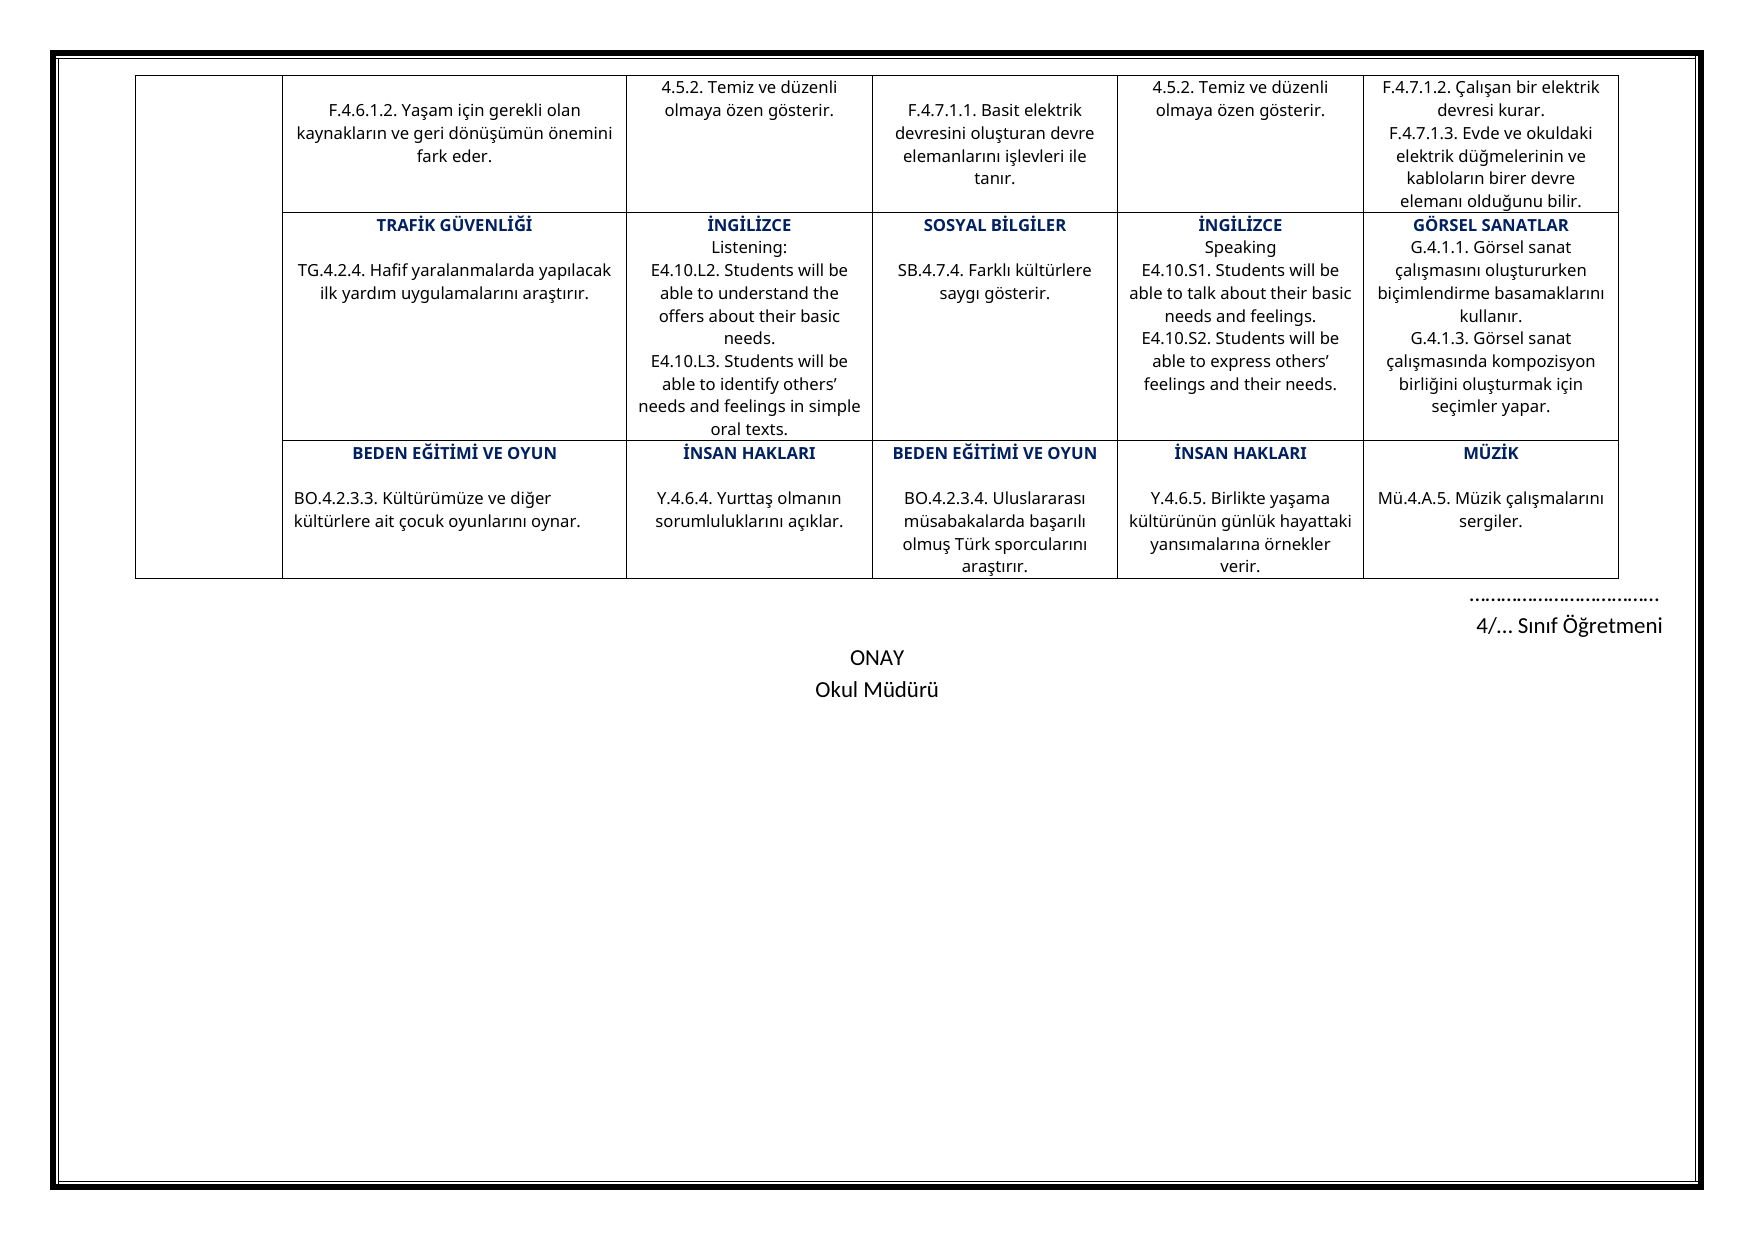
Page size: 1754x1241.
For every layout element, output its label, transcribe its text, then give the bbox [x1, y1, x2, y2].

table_cell BEDEN EĞİTİMİ VE OYUN BO.4.2.3.4. Uluslararası müsabakalarda başarılı olmuş Türk sporcularını araştırır. [873, 441, 1117, 578]
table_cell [1118, 76, 1363, 212]
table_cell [873, 76, 1117, 212]
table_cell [1364, 76, 1618, 212]
table_cell GÖRSEL SANATLAR G.4.1.1. Görsel sanat çalışmasını oluştururken biçimlendirme basamaklarını kullanır. G.4.1.3. Görsel sanat çalışmasında kompozisyon birliğini oluşturmak için seçimler yapar. [1364, 213, 1618, 440]
text 4/… Sınıf Öğretmeni [75, 611, 1679, 639]
table_cell İNGİLİZCE Listening: E4.10.L2. Students will be able to understand the offers about their basic needs. E4.10.L3. Students will be able to identify others’ needs and feelings in simple oral texts. [627, 213, 872, 440]
table_cell İNGİLİZCE Speaking E4.10.S1. Students will be able to talk about their basic needs and feelings. E4.10.S2. Students will be able to express others’ feelings and their needs. [1118, 213, 1363, 440]
table_cell SOSYAL BİLGİLER SB.4.7.4. Farklı kültürlere saygı gösterir. [873, 213, 1117, 440]
table_cell MÜZİK Mü.4.A.5. Müzik çalışmalarını sergiler. [1364, 441, 1618, 578]
text Okul Müdürü [75, 675, 1679, 703]
table_cell İNSAN HAKLARI Y.4.6.5. Birlikte yaşama kültürünün günlük hayattaki yansımalarına örnekler verir. [1118, 441, 1363, 578]
text ONAY [75, 643, 1679, 671]
table_cell TRAFİK GÜVENLİĞİ TG.4.2.4. Hafif yaralanmalarda yapılacak ilk yardım uygulamalarını araştırır. [283, 213, 626, 440]
table_cell İNSAN HAKLARI Y.4.6.4. Yurttaş olmanın sorumluluklarını açıklar. [627, 441, 872, 578]
table_cell BEDEN EĞİTİMİ VE OYUN BO.4.2.3.3. Kültürümüze ve diğer kültürlere ait çocuk oyunlarını oynar. [283, 441, 626, 578]
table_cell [627, 76, 872, 212]
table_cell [283, 76, 626, 212]
text ……………………………… [75, 579, 1679, 607]
